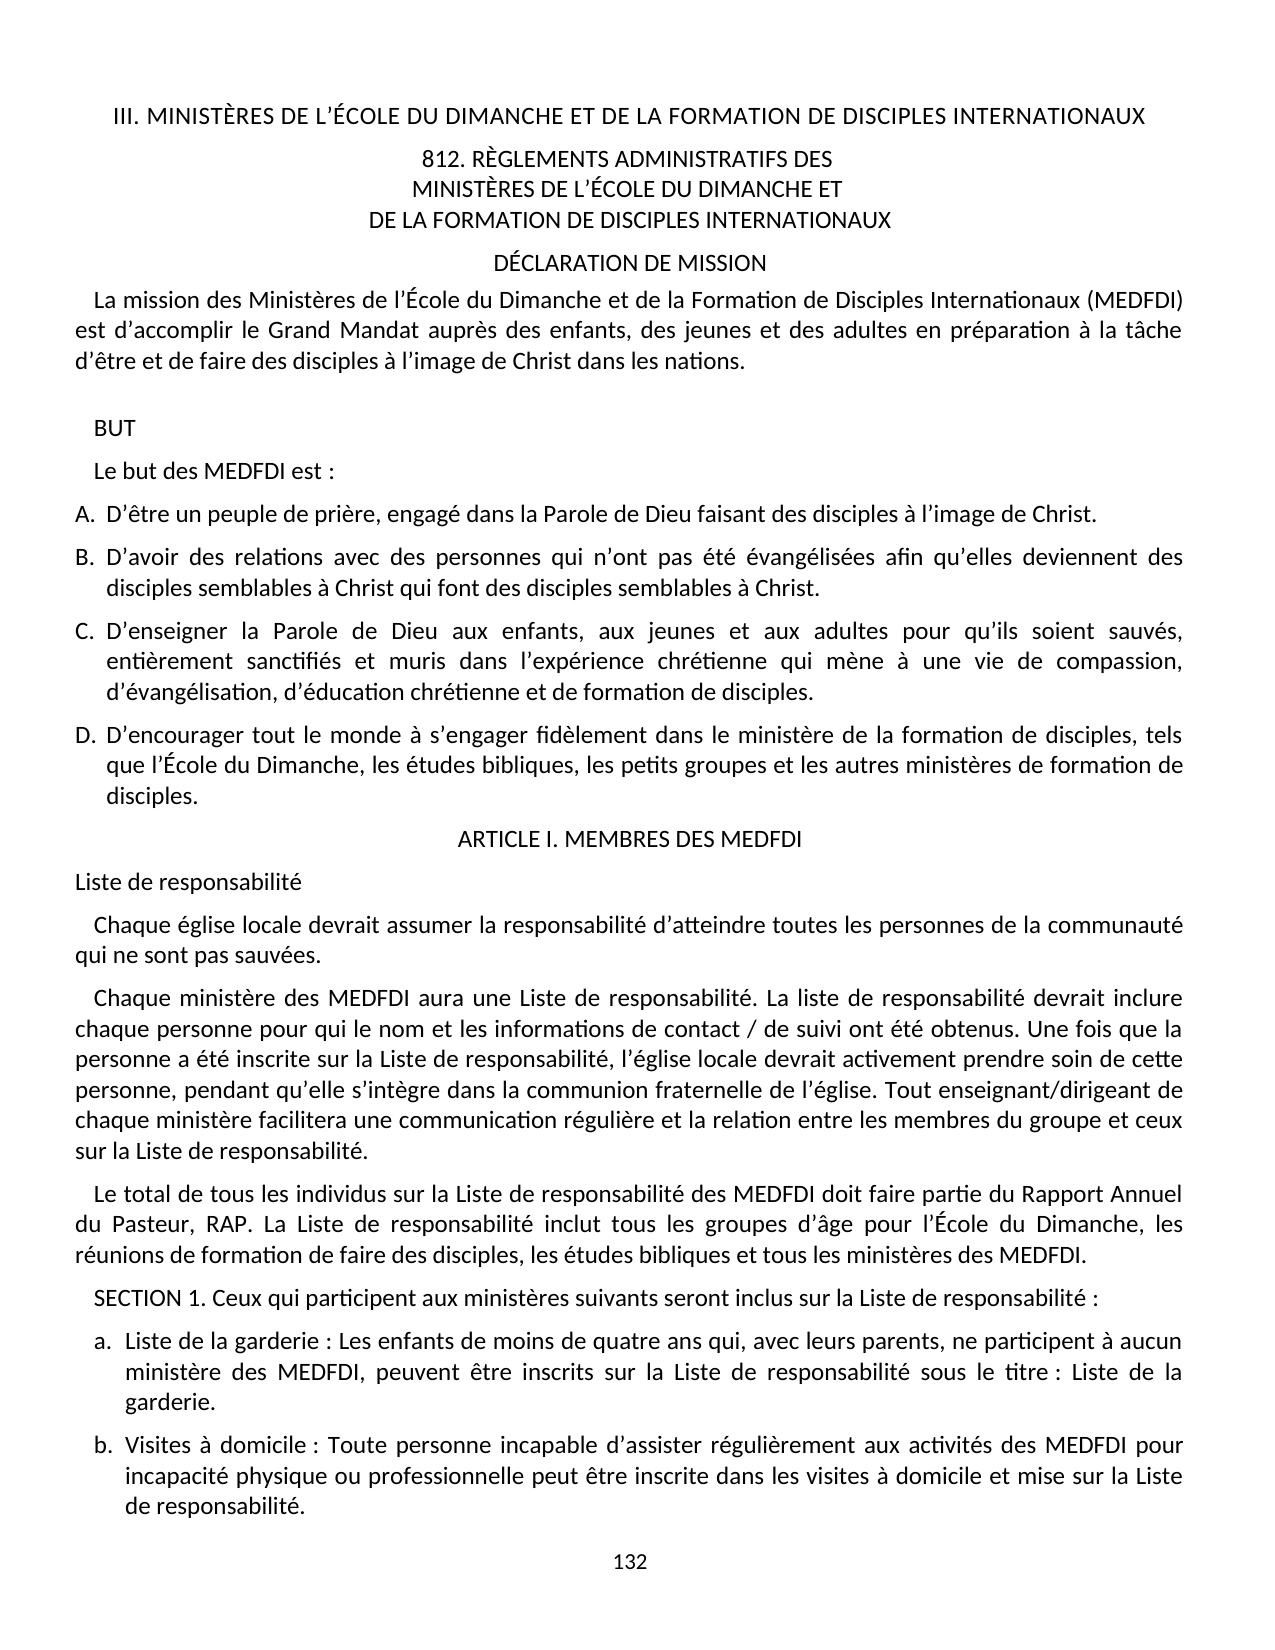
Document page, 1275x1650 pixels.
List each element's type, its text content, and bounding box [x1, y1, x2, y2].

text D. D’encourager tout le monde à s’engager fidèlement dans le ministère de la formation de disciples, tels que l’École du Dimanche, les études bibliques, les petits groupes et les autres ministères de formation de disciples. [75, 719, 1185, 810]
text b. Visites à domicile : Toute personne incapable d’assister régulièrement aux activités des MEDFDI pour incapacité physique ou professionnelle peut être inscrite dans les visites à domicile et mise sur la Liste de responsabilité. [94, 1429, 1185, 1521]
text Liste de responsabilité [75, 866, 1185, 896]
text La mission des Ministères de l’École du Dimanche et de la Formation de Disciples Internationaux (MEDFDI) est d’accomplir le Grand Mandat auprès des enfants, des jeunes et des adultes en préparation à la tâche d’être et de faire des disciples à l’image de Christ dans les nations. [75, 284, 1185, 375]
text III. MINISTÈRES DE L’ÉCOLE DU DIMANCHE ET DE LA FORMATION DE DISCIPLES INTERNATIONAUX [94, 100, 1166, 131]
text Chaque ministère des MEDFDI aura une Liste de responsabilité. La liste de responsabilité devrait inclure chaque personne pour qui le nom et les informations de contact / de suivi ont été obtenus. Une fois que la personne a été inscrite sur la Liste de responsabilité, l’église locale devrait activement prendre soin de cette personne, pendant qu’elle s’intègre dans la communion fraternelle de l’église. Tout enseignant/dirigeant de chaque ministère facilitera une communication régulière et la relation entre les membres du groupe et ceux sur la Liste de responsabilité. [75, 982, 1185, 1166]
text ARTICLE I. MEMBRES DES MEDFDI [94, 823, 1166, 853]
text BUT [94, 412, 1166, 443]
text DÉCLARATION DE MISSION [94, 247, 1166, 278]
text a. Liste de la garderie : Les enfants de moins de quatre ans qui, avec leurs parents, ne participent à aucun ministère des MEDFDI, peuvent être inscrits sur la Liste de responsabilité sous le titre : Liste de la garderie. [94, 1325, 1185, 1417]
text B. D’avoir des relations avec des personnes qui n’ont pas été évangélisées afin qu’elles deviennent des disciples semblables à Christ qui font des disciples semblables à Christ. [75, 541, 1185, 602]
text Chaque église locale devrait assumer la responsabilité d’atteindre toutes les personnes de la communauté qui ne sont pas sauvées. [75, 909, 1185, 970]
text Le total de tous les individus sur la Liste de responsabilité des MEDFDI doit faire partie du Rapport Annuel du Pasteur, RAP. La Liste de responsabilité inclut tous les groupes d’âge pour l’École du Dimanche, les réunions de formation de faire des disciples, les études bibliques et tous les ministères des MEDFDI. [75, 1178, 1185, 1270]
text Le but des MEDFDI est : [75, 455, 1185, 486]
text A. D’être un peuple de prière, engagé dans la Parole de Dieu faisant des disciples à l’image de Christ. [75, 498, 1185, 529]
text 812. RÈGLEMENTS ADMINISTRATIFS DES MINISTÈRES DE L’ÉCOLE DU DIMANCHE ET DE LA FORMATION DE DISCIPLES INTERNATIONAUX [94, 143, 1166, 234]
text C. D’enseigner la Parole de Dieu aux enfants, aux jeunes et aux adultes pour qu’ils soient sauvés, entièrement sanctifiés et muris dans l’expérience chrétienne qui mène à une vie de compassion, d’évangélisation, d’éducation chrétienne et de formation de disciples. [75, 615, 1185, 706]
text SECTION 1. Ceux qui participent aux ministères suivants seront inclus sur la Liste de responsabilité : [75, 1282, 1185, 1313]
